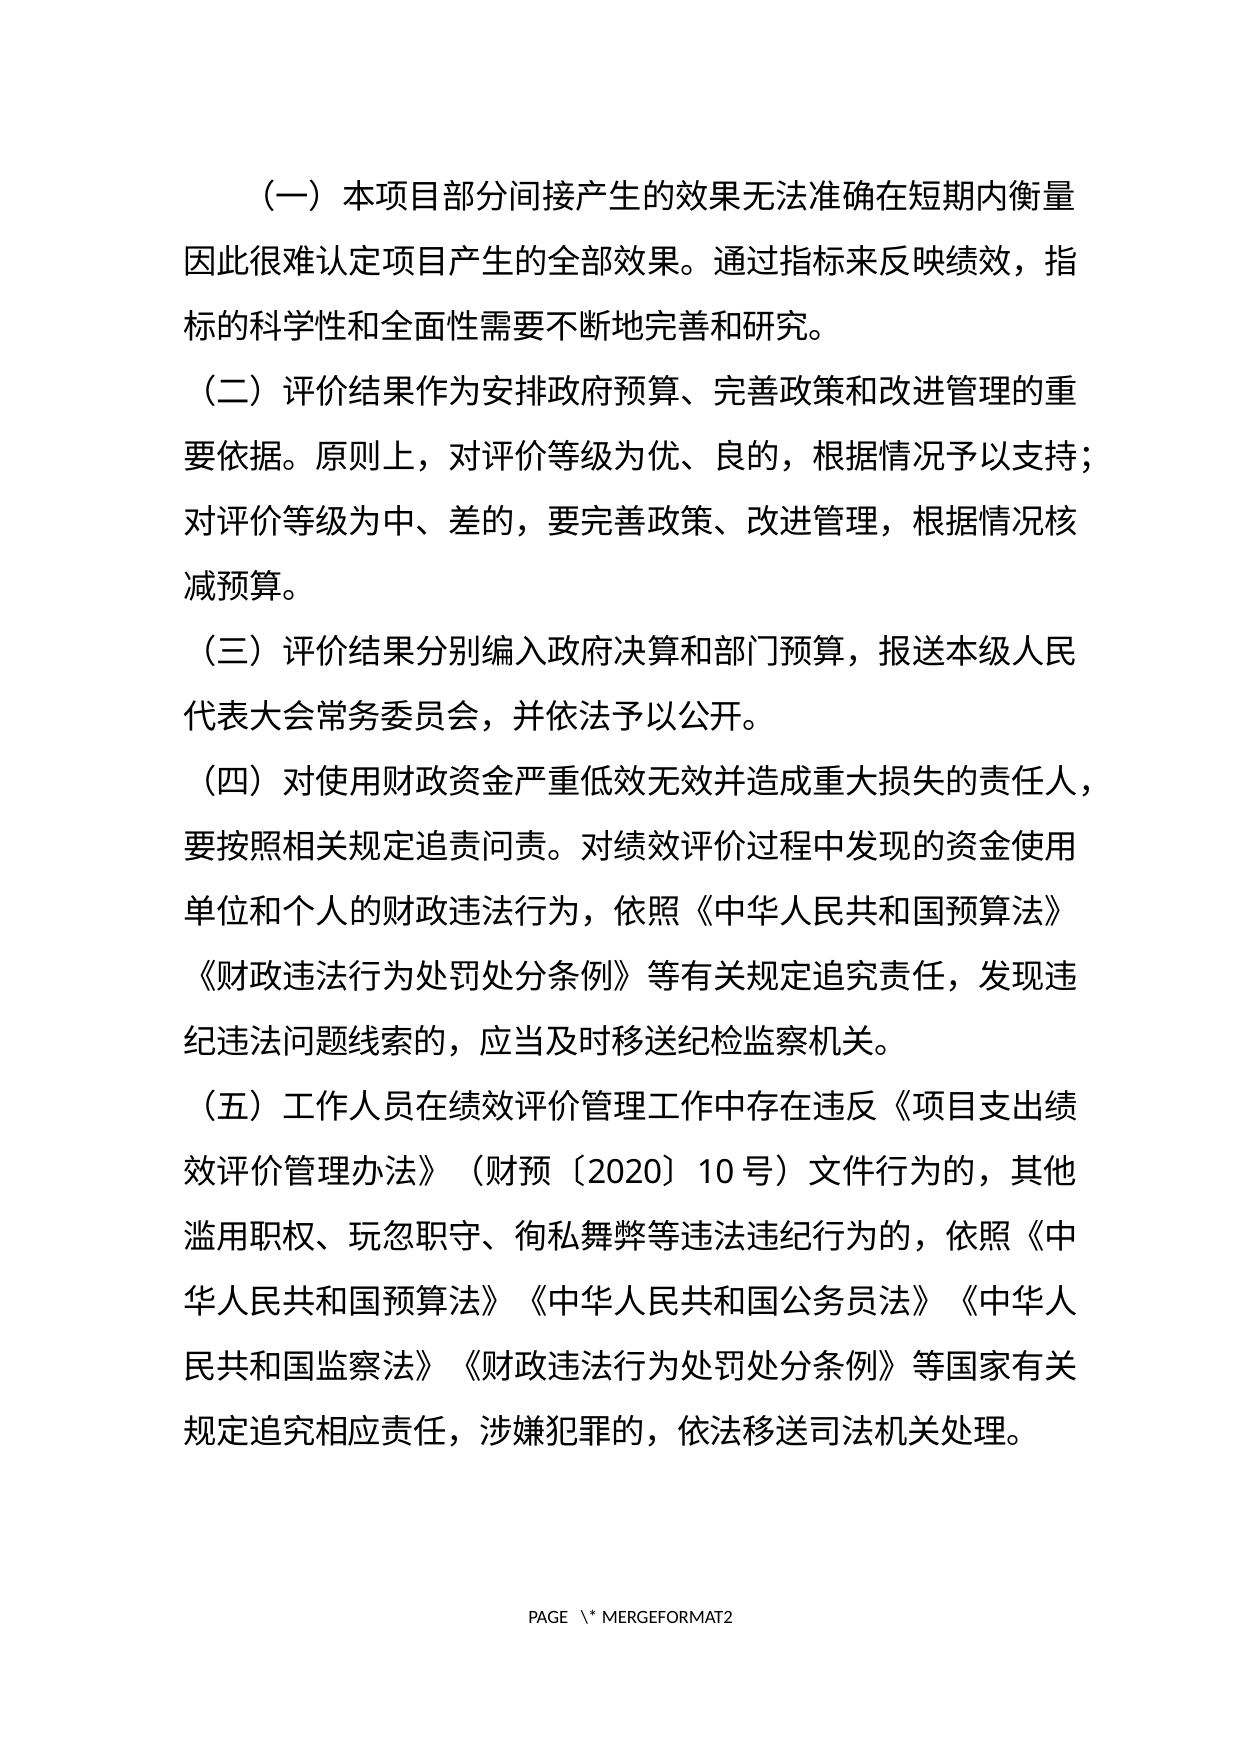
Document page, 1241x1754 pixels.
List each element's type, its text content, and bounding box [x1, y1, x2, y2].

text （一）本项目部分间接产生的效果无法准确在短期内衡量，因此很难认定项目产生的全部效果。通过指标来反映绩效，指标的科学性和全面性需要不断地完善和研究。 （二）评价结果作为安排政府预算、完善政策和改进管理的重要依据。原则上，对评价等级为优、良的，根据情况予以支持；对评价等级为中、差的，要完善政策、改进管理，根据情况核减预算。 （三）评价结果分别编入政府决算和部门预算，报送本级人民代表大会常务委员会，并依法予以公开。 （四）对使用财政资金严重低效无效并造成重大损失的责任人，要按照相关规定追责问责。对绩效评价过程中发现的资金使用单位和个人的财政违法行为，依照《中华人民共和国预算法》《财政违法行为处罚处分条例》等有关规定追究责任，发现违纪违法问题线索的，应当及时移送纪检监察机关。 （五）工作人员在绩效评价管理工作中存在违反《项目支出绩效评价管理办法》（财预〔2020〕10号）文件行为的，其他滥用职权、玩忽职守、徇私舞弊等违法违纪行为的，依照《中华人民共和国预算法》《中华人民共和国公务员法》《中华人民共和国监察法》《财政违法行为处罚处分条例》等国家有关规定追究相应责任，涉嫌犯罪的，依法移送司法机关处理。 [183, 162, 1078, 1462]
